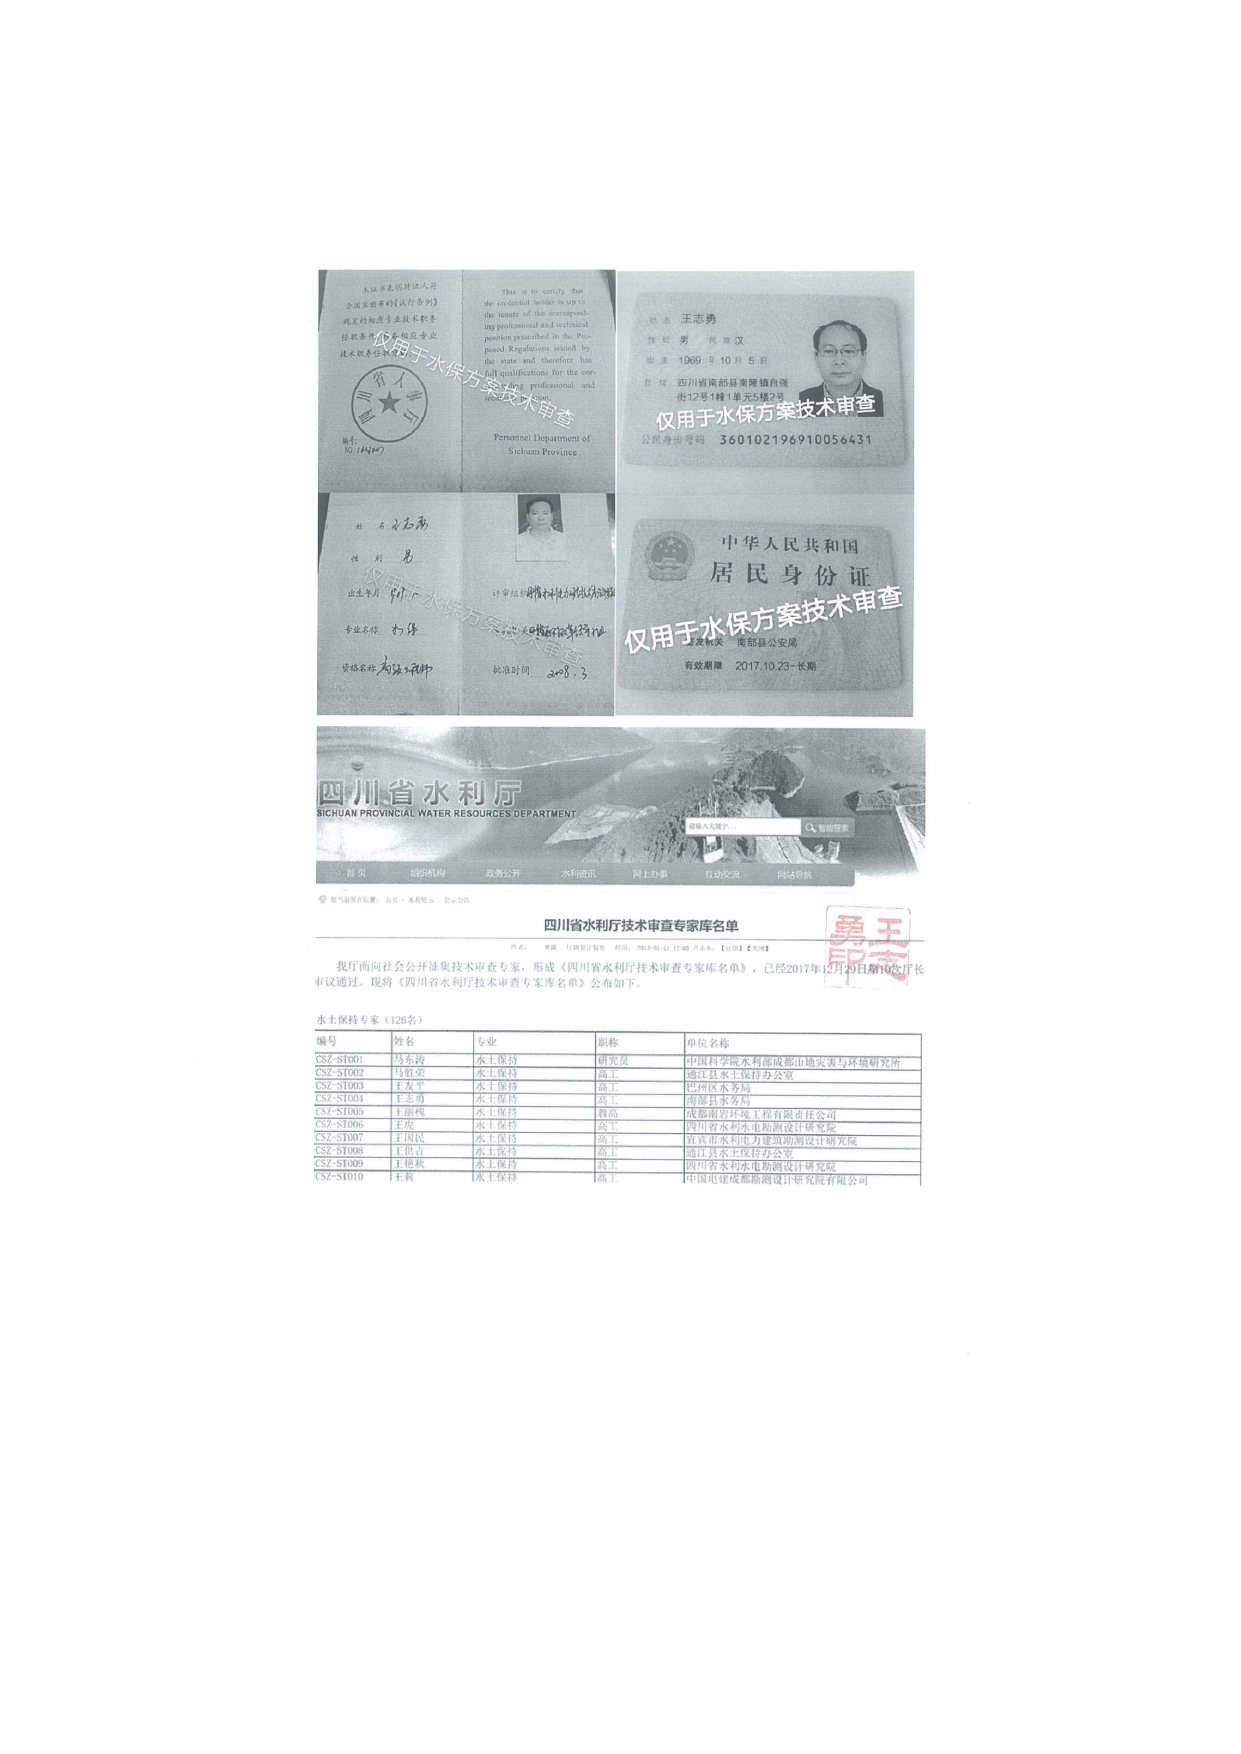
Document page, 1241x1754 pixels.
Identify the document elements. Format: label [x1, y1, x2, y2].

picture [187, 159, 1052, 1383]
